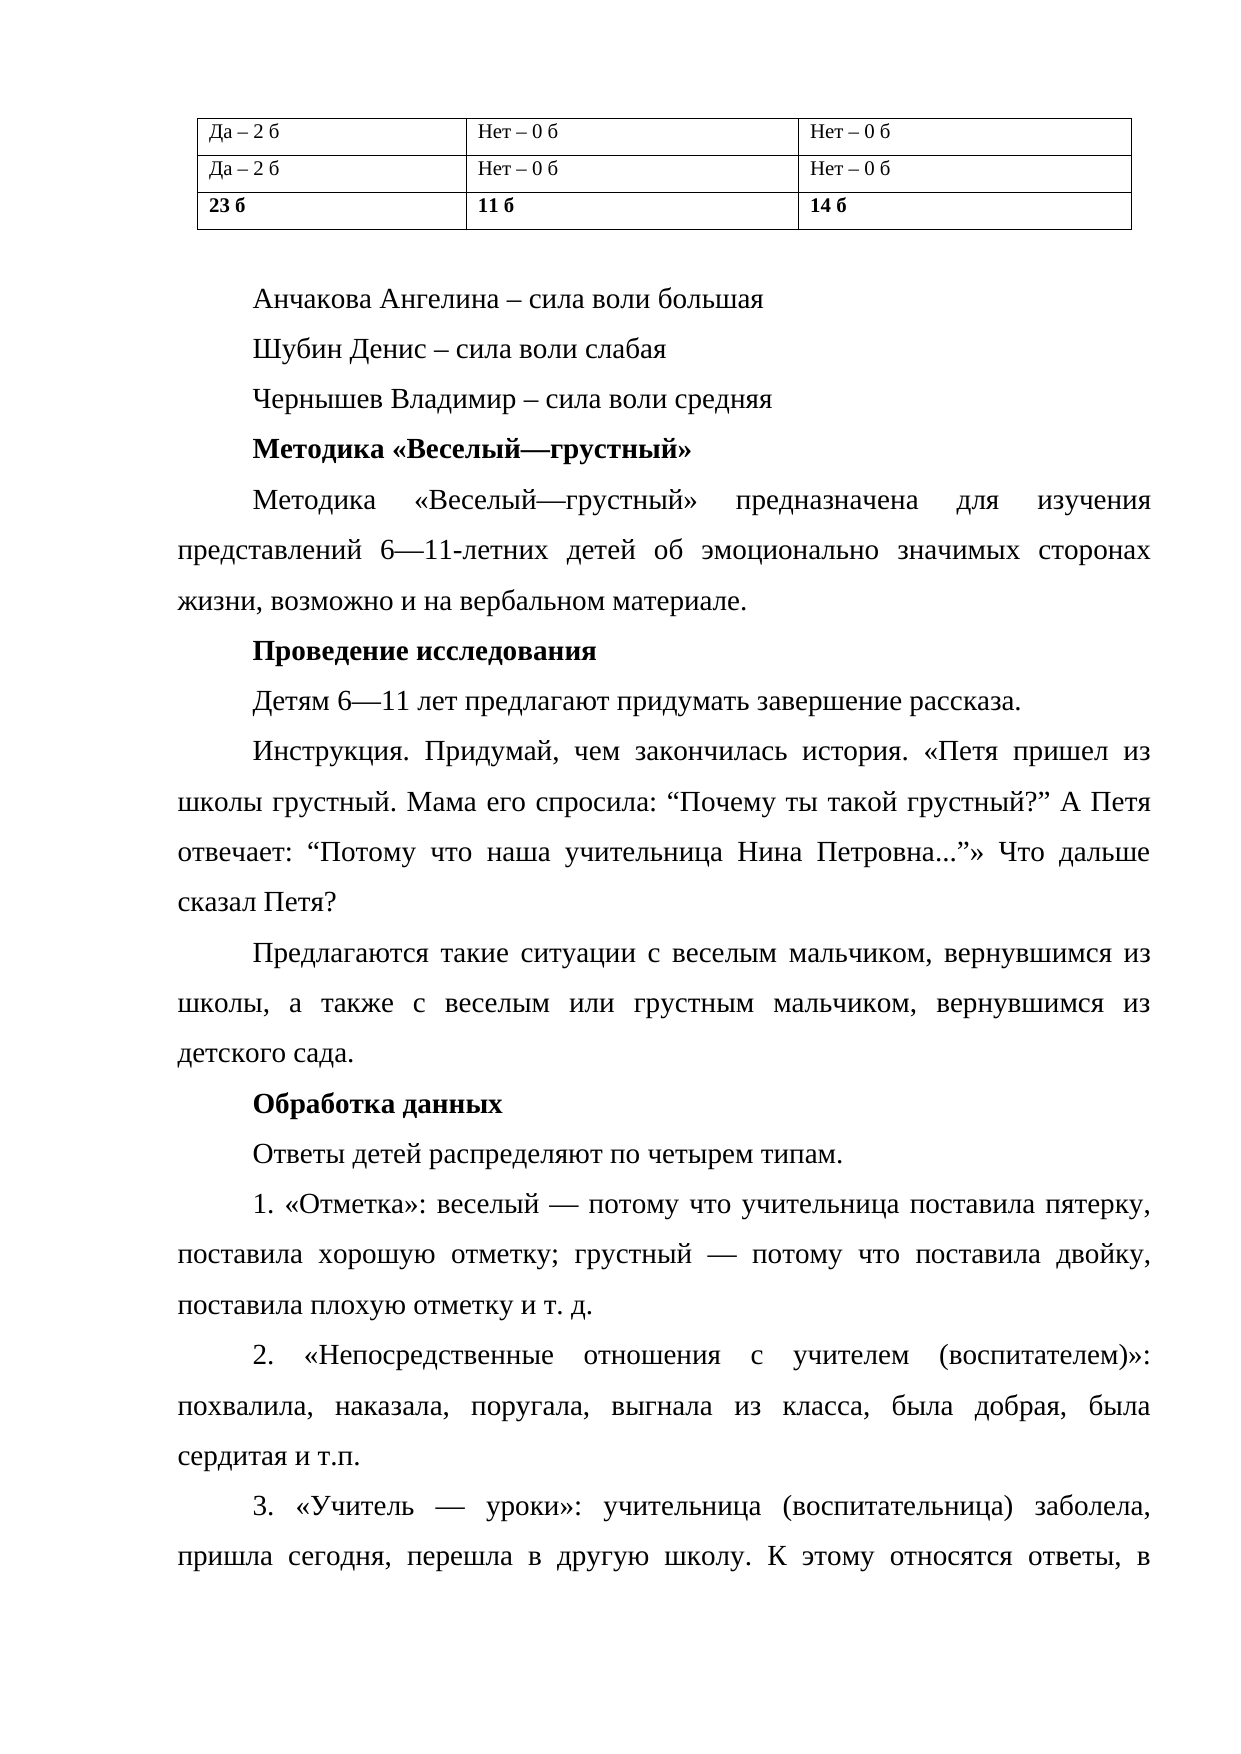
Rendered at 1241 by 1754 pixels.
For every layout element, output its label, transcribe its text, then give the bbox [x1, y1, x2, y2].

table_cell Нет – 0 б [467, 156, 798, 192]
text Обработка данных [177, 1086, 1152, 1119]
text Предлагаются такие ситуации с веселым мальчиком, вернувшимся из школы, а также с веселым или грустным мальчиком, вернувшимся из детского сада. [177, 935, 1152, 1069]
text Методика «Веселый—грустный» предназначена для изучения представлений 6—11-летних детей об эмоционально значимых сторонах жизни, возможно и на вербальном материале. [177, 482, 1152, 616]
text Чернышев Владимир – сила воли средняя [177, 381, 1152, 415]
table_cell 11 б [467, 193, 798, 229]
text Анчакова Ангелина – сила воли большая [177, 281, 1152, 314]
text 1. «Отметка»: веселый — потому что учительница поставила пятерку, поставила хорошую отметку; грустный — потому что поставила двойку, поставила плохую отметку и т. д. [177, 1186, 1152, 1321]
text Шубин Денис – сила воли слабая [177, 331, 1152, 364]
table_cell 14 б [799, 193, 1131, 229]
text Проведение исследования [177, 633, 1152, 666]
table_cell Да – 2 б [198, 119, 466, 155]
table_cell Нет – 0 б [467, 119, 798, 155]
table_cell Да – 2 б [198, 156, 466, 192]
table_cell 23 б [198, 193, 466, 229]
text Методика «Веселый—грустный» [177, 432, 1152, 465]
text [177, 1488, 1152, 1572]
text 2. «Непосредственные отношения с учителем (воспитателем)»: похвалила, наказала, поругала, выгнала из класса, была добрая, была сердитая и т.п. [177, 1337, 1152, 1471]
text Ответы детей распределяют по четырем типам. [177, 1136, 1152, 1169]
table_cell Нет – 0 б [799, 119, 1131, 155]
table_cell Нет – 0 б [799, 156, 1131, 192]
text Инструкция. Придумай, чем закончилась история. «Петя пришел из школы грустный. Мама его спросила: “Почему ты такой грустный?” А Петя отвечает: “Потому что наша учительница Нина Петровна...”» Что дальше сказал Петя? [177, 733, 1152, 918]
text Детям 6—11 лет предлагают придумать завершение рассказа. [177, 683, 1152, 717]
